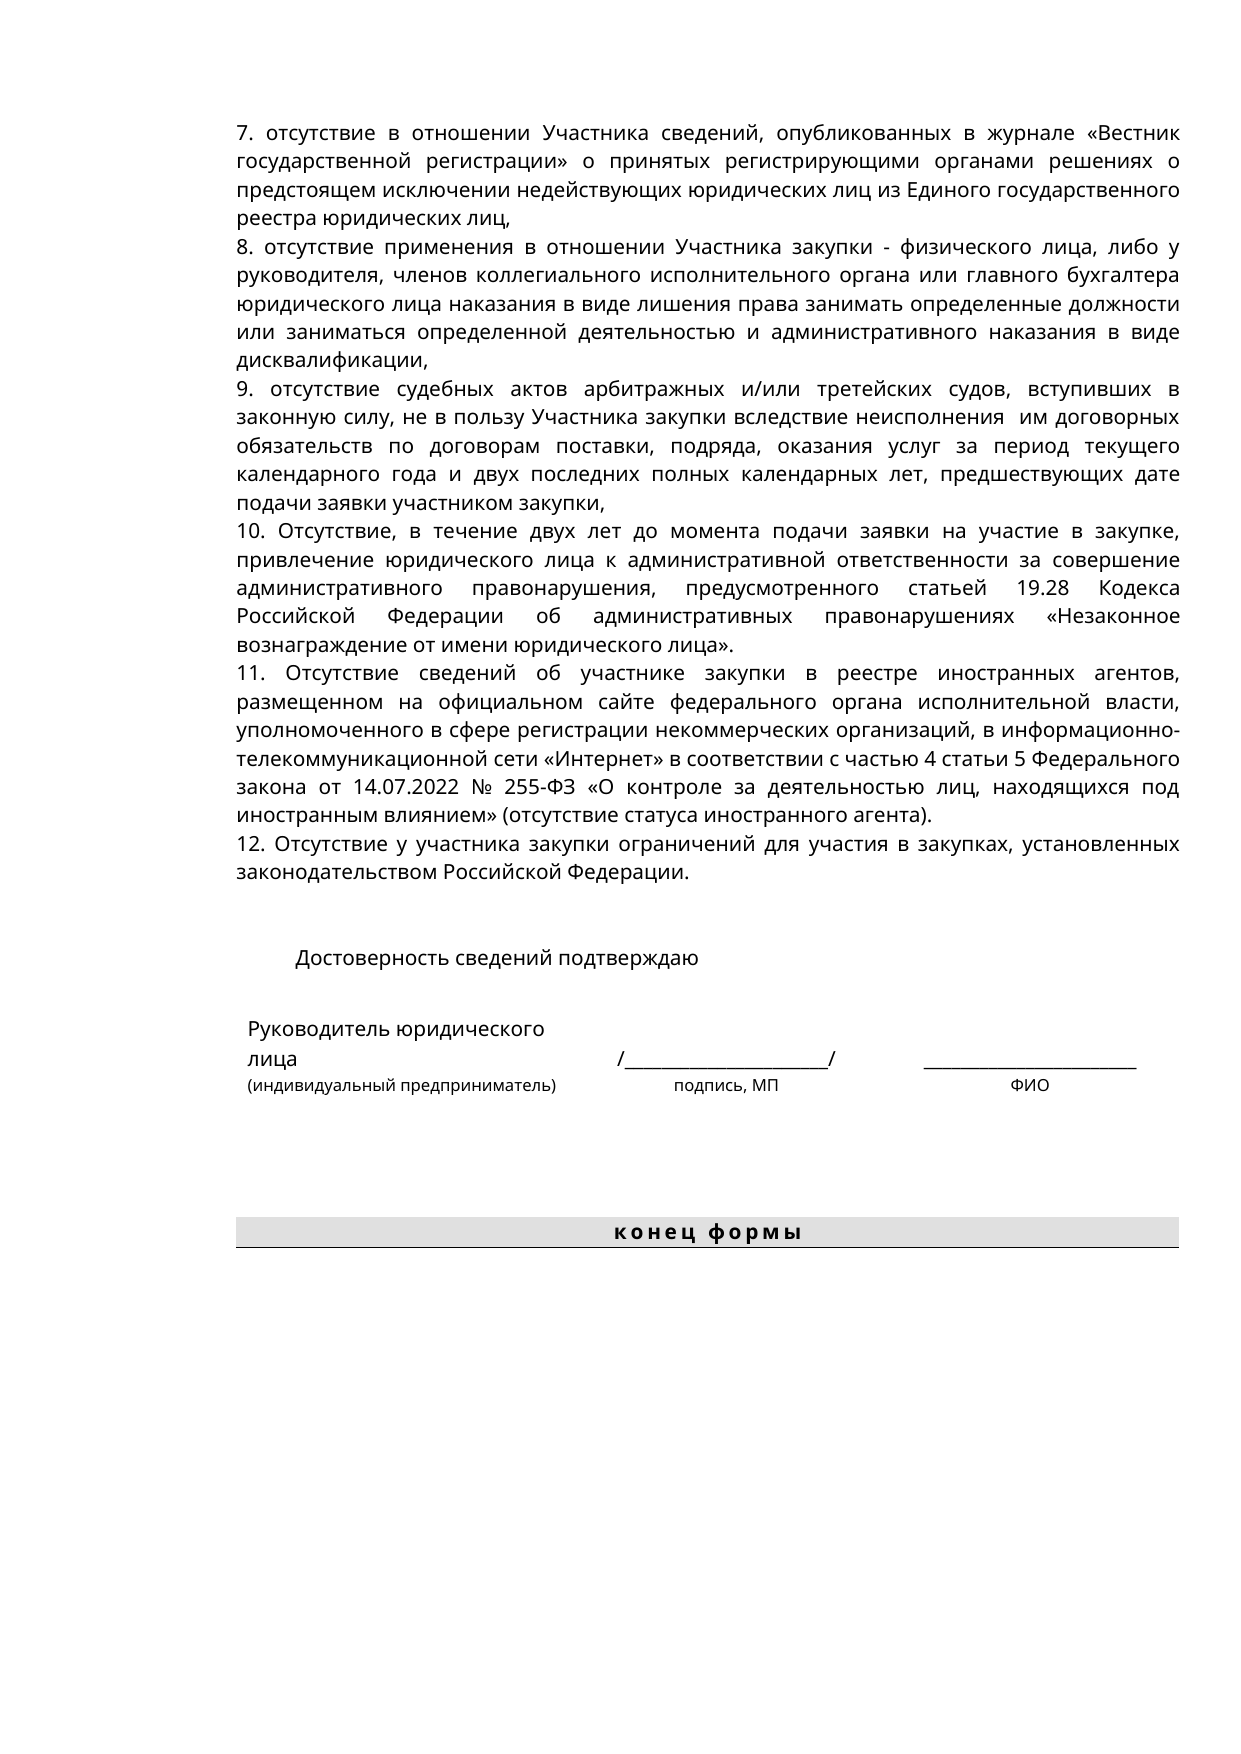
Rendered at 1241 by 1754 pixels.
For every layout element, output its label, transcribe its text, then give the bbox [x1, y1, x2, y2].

text 7. отсутствие в отношении Участника сведений, опубликованных в журнале «Вестник государственной регистрации» о принятых регистрирующими органами решениях о предстоящем исключении недействующих юридических лиц из Единого государственного реестра юридических лиц, [236, 118, 1181, 232]
text 12. Отсутствие у участника закупки ограничений для участия в закупках, установленных законодательством Российской Федерации. [236, 829, 1181, 886]
text конец формы [236, 1217, 1179, 1247]
table_header /______________________/ [574, 1014, 879, 1074]
text 8. отсутствие применения в отношении Участника закупки - физического лица, либо у руководителя, членов коллегиального исполнительного органа или главного бухгалтера юридического лица наказания в виде лишения права занимать определенные должности или заниматься определенной деятельностью и административного наказания в виде дисквалификации, [236, 232, 1181, 374]
table_header _______________________ [879, 1014, 1181, 1074]
table_header Руководитель юридического лица [236, 1014, 574, 1074]
text 9. отсутствие судебных актов арбитражных и/или третейских судов, вступивших в законную силу, не в пользу Участника закупки вследствие неисполнения им договорных обязательств по договорам поставки, подряда, оказания услуг за период текущего календарного года и двух последних полных календарных лет, предшествующих дате подачи заявки участником закупки, [236, 374, 1181, 516]
table_cell ФИО [879, 1074, 1181, 1098]
text 10. Отсутствие, в течение двух лет до момента подачи заявки на участие в закупке, привлечение юридического лица к административной ответственности за совершение административного правонарушения, предусмотренного статьей 19.28 Кодекса Российской Федерации об административных правонарушениях «Незаконное вознаграждение от имени юридического лица». [236, 516, 1181, 658]
text 11. Отсутствие сведений об участнике закупки в реестре иностранных агентов, размещенном на официальном сайте федерального органа исполнительной власти, уполномоченного в сфере регистрации некоммерческих организаций, в информационно-телекоммуникационной сети «Интернет» в соответствии с частью 4 статьи 5 Федерального закона от 14.07.2022 № 255-ФЗ «О контроле за деятельностью лиц, находящихся под иностранным влиянием» (отсутствие статуса иностранного агента). [236, 658, 1181, 829]
text Достоверность сведений подтверждаю [236, 943, 1181, 971]
table_cell (индивидуальный предприниматель) [236, 1074, 574, 1098]
table_cell подпись, МП [574, 1074, 879, 1098]
